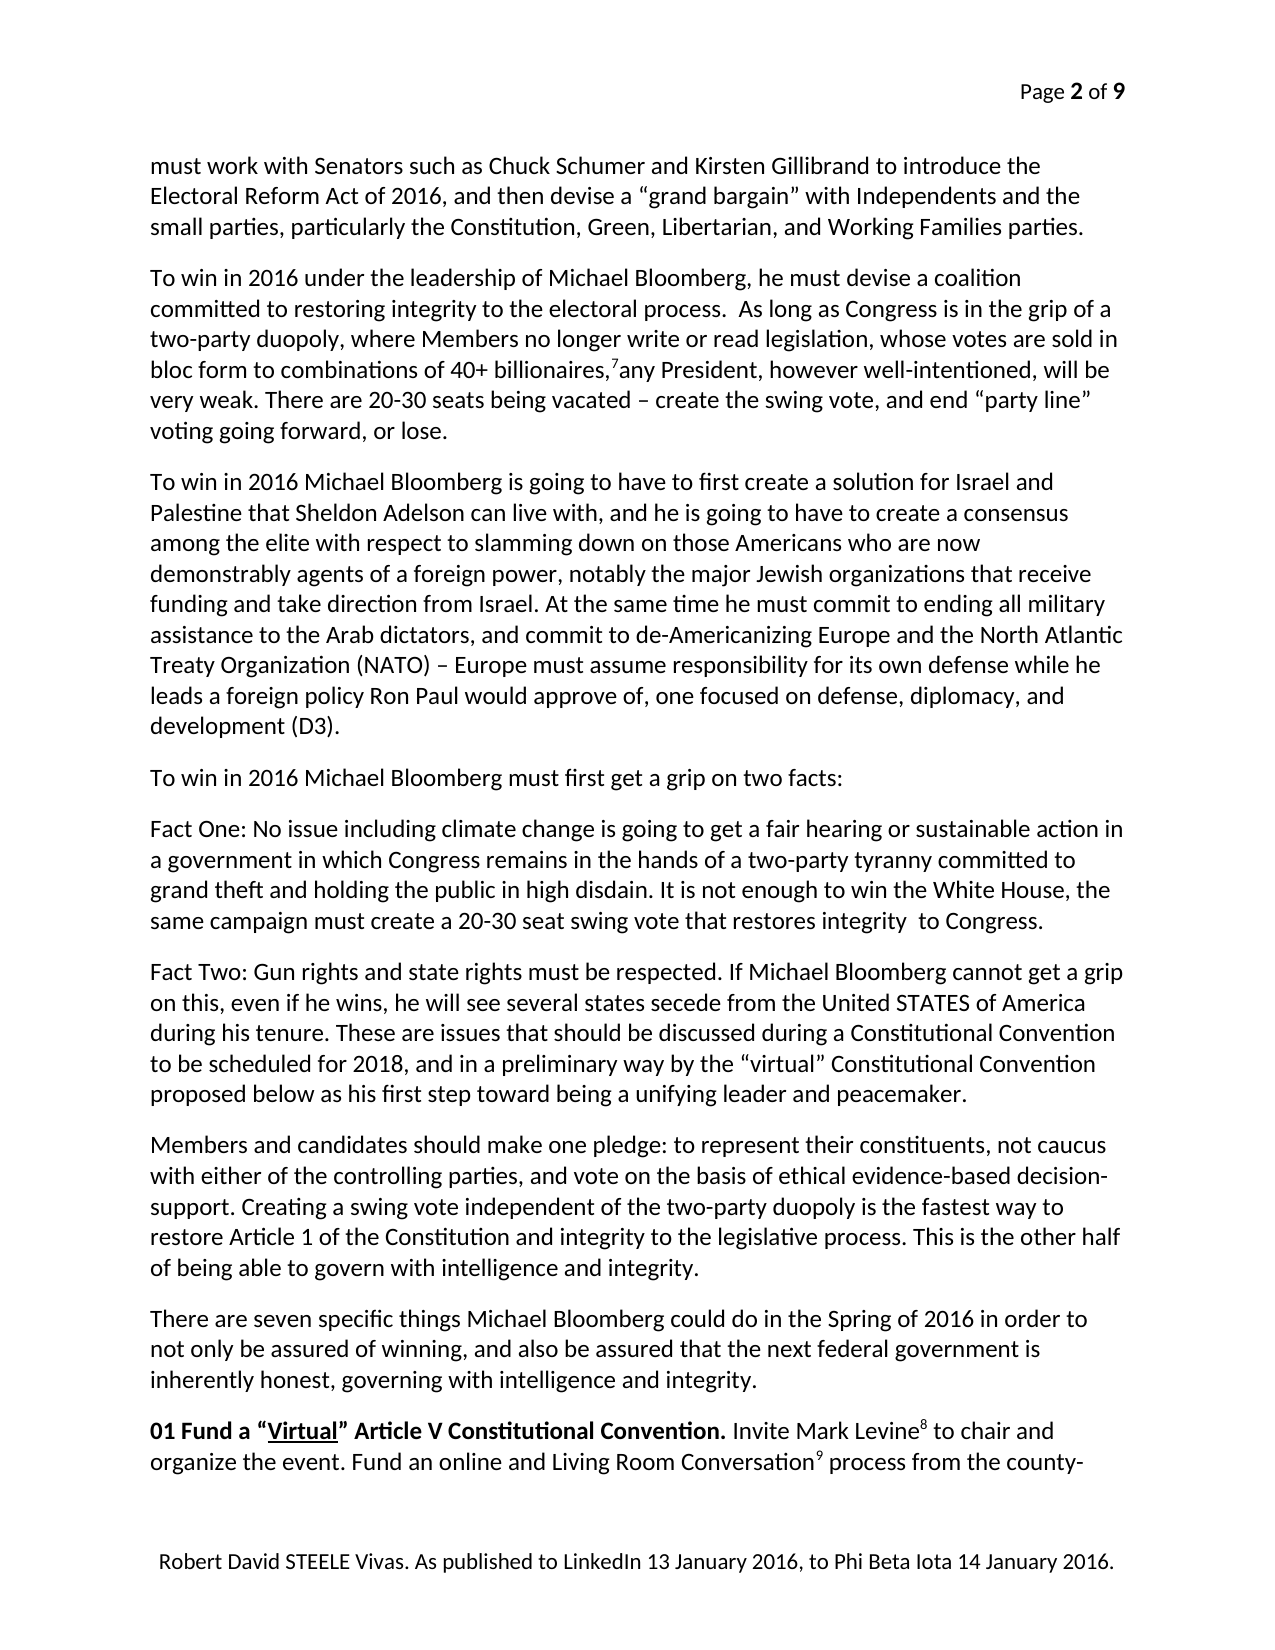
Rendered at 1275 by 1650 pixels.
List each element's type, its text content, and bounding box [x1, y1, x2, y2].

text Fact Two: Gun rights and state rights must be respected. If Michael Bloomberg cannot get a grip on this, even if he wins, he will see several states secede from the United STATES of America during his tenure. These are issues that should be discussed during a Constitutional Convention to be scheduled for 2018, and in a preliminary way by the “virtual” Constitutional Convention proposed below as his first step toward being a unifying leader and peacemaker. [150, 956, 1125, 1109]
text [150, 150, 1125, 242]
text There are seven specific things Michael Bloomberg could do in the Spring of 2016 in order to not only be assured of winning, and also be assured that the next federal government is inherently honest, governing with intelligence and integrity. [150, 1303, 1125, 1394]
text Members and candidates should make one pledge: to represent their constituents, not caucus with either of the controlling parties, and vote on the basis of ethical evidence-based decision-support. Creating a swing vote independent of the two-party duopoly is the fastest way to restore Article 1 of the Constitution and integrity to the legislative process. This is the other half of being able to govern with intelligence and integrity. [150, 1129, 1125, 1282]
text To win in 2016 Michael Bloomberg must first get a grip on two facts: [150, 762, 1125, 792]
text To win in 2016 Michael Bloomberg is going to have to first create a solution for Israel and Palestine that Sheldon Adelson can live with, and he is going to have to create a consensus among the elite with respect to slamming down on those Americans who are now demonstrably agents of a foreign power, notably the major Jewish organizations that receive funding and take direction from Israel. At the same time he must commit to ending all military assistance to the Arab dictators, and commit to de-Americanizing Europe and the North Atlantic Treaty Organization (NATO) – Europe must assume responsibility for its own defense while he leads a foreign policy Ron Paul would approve of, one focused on defense, diplomacy, and development (D3). [150, 466, 1125, 741]
text To win in 2016 under the leadership of Michael Bloomberg, he must devise a coalition committed to restoring integrity to the electoral process. As long as Congress is in the grip of a two-party duopoly, where Members no longer write or read legislation, whose votes are sold in bloc form to combinations of 40+ billionaires,any President, however well-intentioned, will be very weak. There are 20-30 seats being vacated – create the swing vote, and end “party line” voting going forward, or lose. [150, 262, 1125, 446]
text Fact One: No issue including climate change is going to get a fair hearing or sustainable action in a government in which Congress remains in the hands of a two-party tyranny committed to grand theft and holding the public in high disdain. It is not enough to win the White House, the same campaign must create a 20-30 seat swing vote that restores integrity to Congress. [150, 813, 1125, 935]
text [150, 1415, 1125, 1476]
